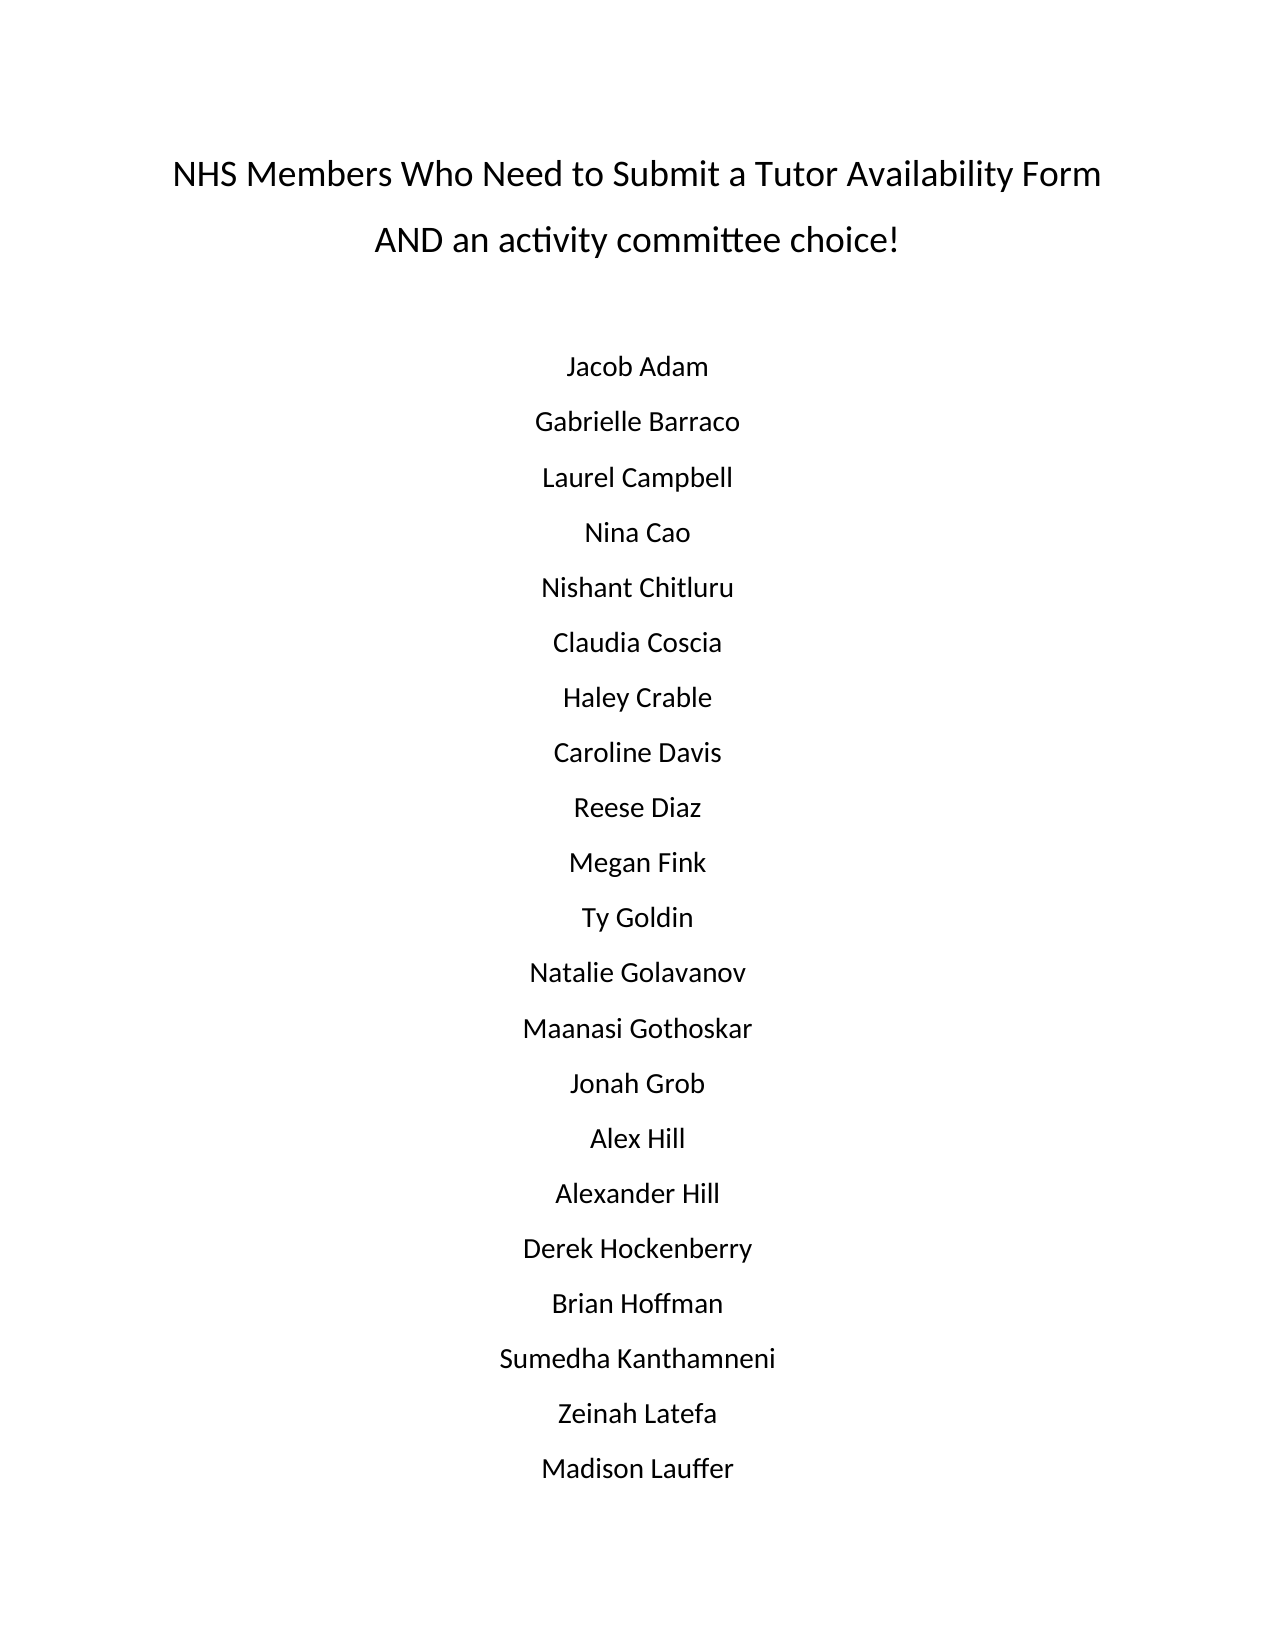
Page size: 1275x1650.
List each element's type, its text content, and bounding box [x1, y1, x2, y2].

text Alexander Hill [150, 1175, 1125, 1211]
text Gabrielle Barraco [150, 403, 1125, 439]
text Sumedha Kanthamneni [150, 1340, 1125, 1376]
text AND an activity committee choice! [150, 216, 1125, 262]
text Zeinah Latefa [150, 1395, 1125, 1431]
text Natalie Golavanov [150, 954, 1125, 990]
text Nishant Chitluru [150, 569, 1125, 604]
text NHS Members Who Need to Submit a Tutor Availability Form [150, 150, 1125, 196]
text Brian Hoffman [150, 1285, 1125, 1321]
text Claudia Coscia [150, 624, 1125, 659]
text Reese Diaz [150, 789, 1125, 825]
text Jonah Grob [150, 1065, 1125, 1100]
text Jacob Adam [150, 348, 1125, 384]
text Caroline Davis [150, 734, 1125, 770]
text Ty Goldin [150, 899, 1125, 935]
text Laurel Campbell [150, 459, 1125, 494]
text Derek Hockenberry [150, 1230, 1125, 1266]
text Madison Lauffer [150, 1451, 1125, 1486]
text Megan Fink [150, 844, 1125, 880]
text Nina Cao [150, 514, 1125, 549]
text Haley Crable [150, 679, 1125, 715]
text Maanasi Gothoskar [150, 1010, 1125, 1045]
text Alex Hill [150, 1120, 1125, 1156]
